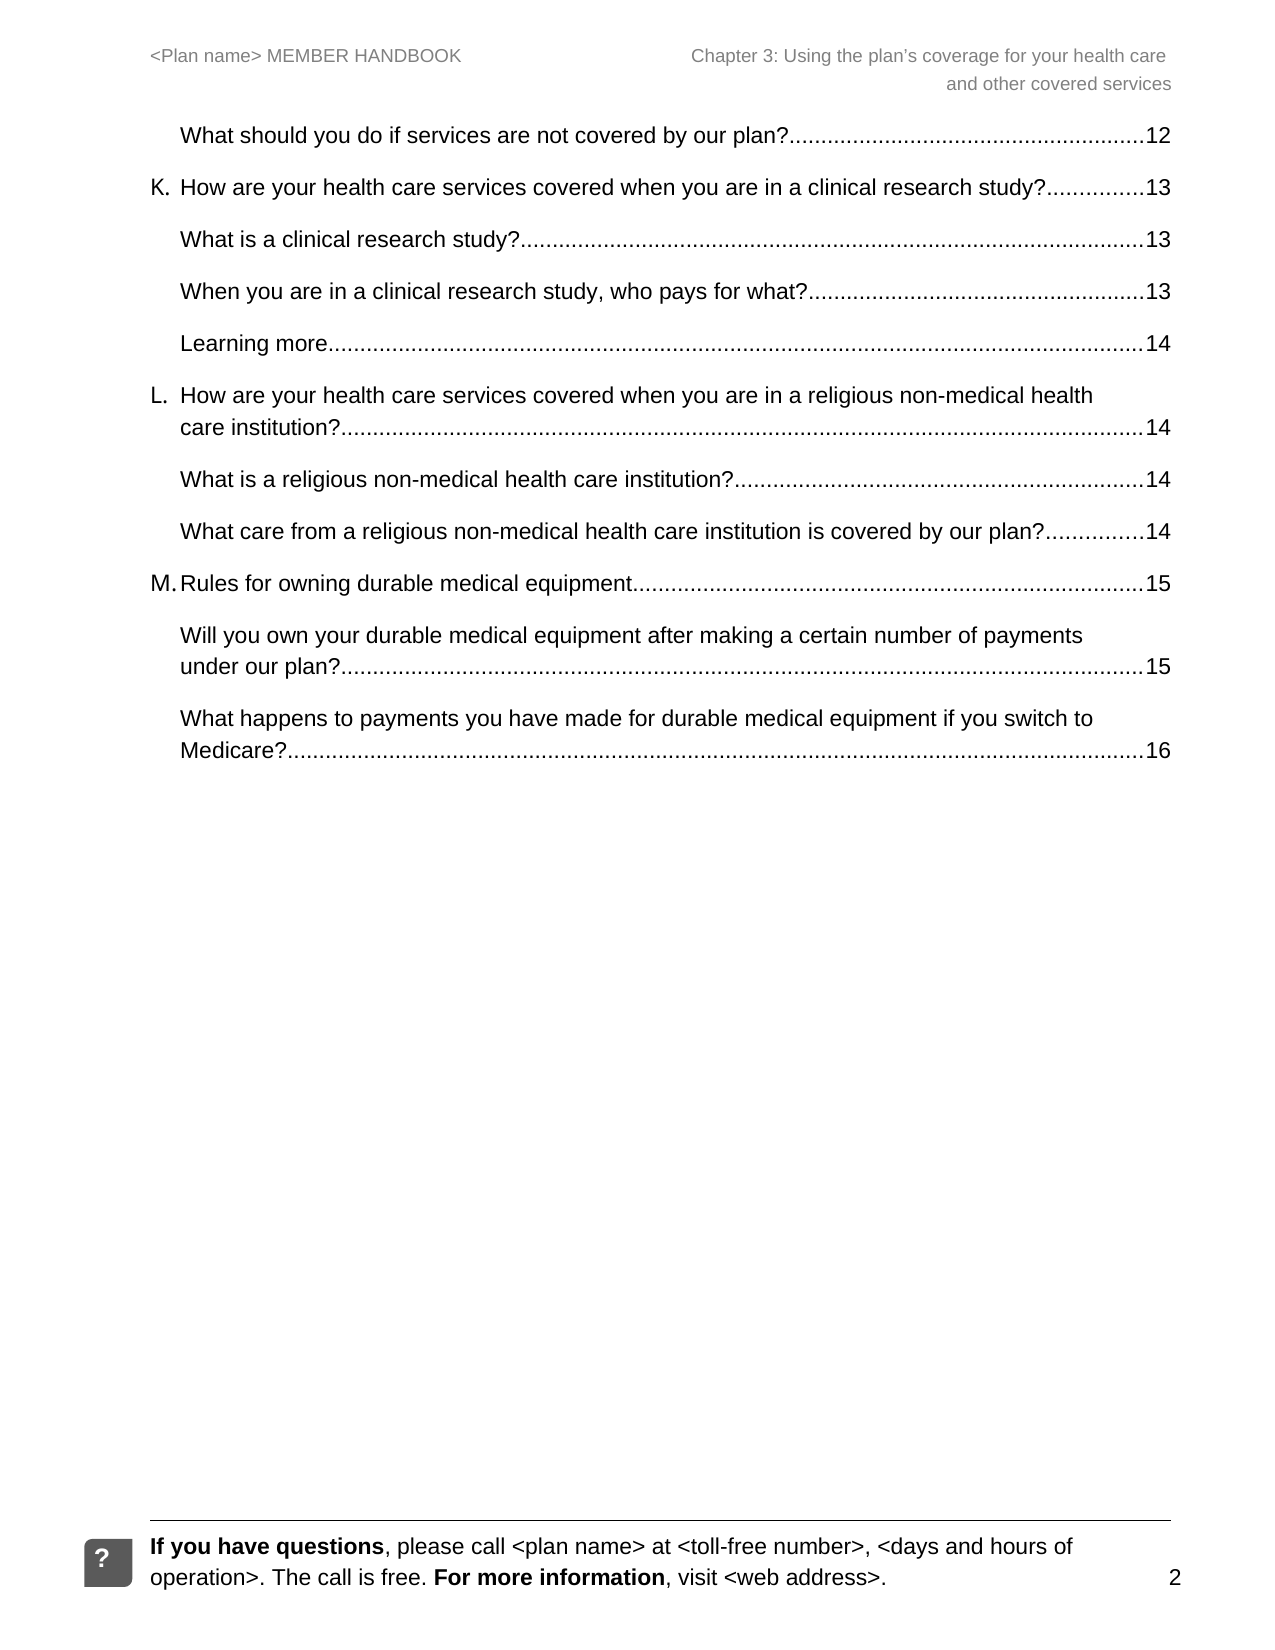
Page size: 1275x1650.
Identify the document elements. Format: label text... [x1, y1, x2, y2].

text L. How are your health care services covered when you are in a religious non-medical health care institution? 14 [150, 379, 1096, 441]
text Will you own your durable medical equipment after making a certain number of payments under our plan? 15 [180, 618, 1096, 681]
text What is a religious non-medical health care institution? 14 [180, 462, 1096, 493]
text What happens to payments you have made for durable medical equipment if you switch to Medicare? 16 [180, 702, 1096, 764]
text What care from a religious non-medical health care institution is covered by our plan? 14 [180, 514, 1096, 546]
text Learning more 14 [180, 327, 1096, 358]
text M. Rules for owning durable medical equipment 15 [150, 566, 1096, 598]
text When you are in a clinical research study, who pays for what? 13 [180, 275, 1096, 306]
text What is a clinical research study? 13 [180, 223, 1096, 254]
text K. How are your health care services covered when you are in a clinical research study? 13 [150, 171, 1096, 202]
text What should you do if services are not covered by our plan? 12 [180, 118, 1096, 150]
